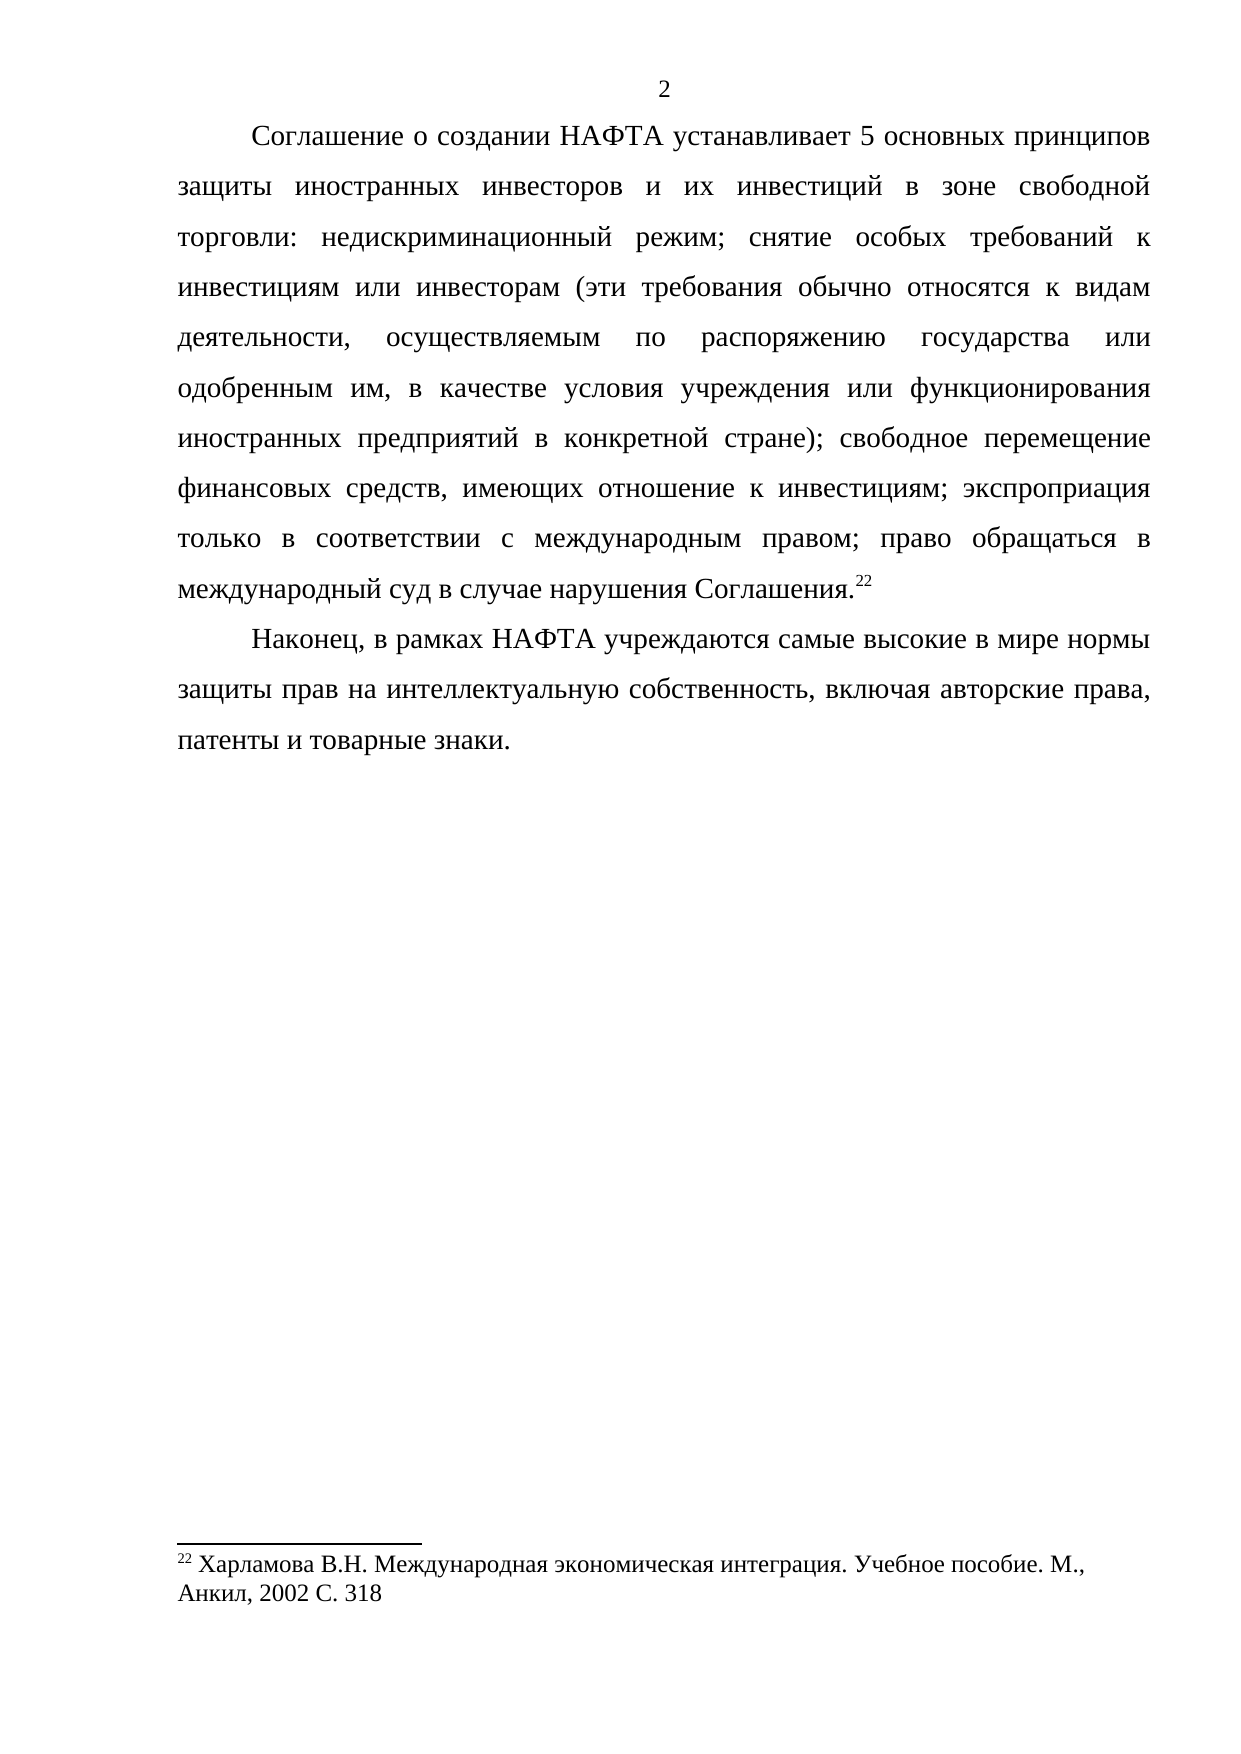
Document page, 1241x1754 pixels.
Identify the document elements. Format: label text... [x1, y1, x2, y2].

text Соглашение о создании НАФТА устанавливает 5 основных принципов защиты иностранных инвесторов и их инвестиций в зоне свободной торговли: недискриминационный режим; снятие особых требований к инвестициям или инвесторам (эти требования обычно относятся к видам деятельности, осуществляемым по распоряжению государства или одобренным им, в качестве условия учреждения или функционирования иностранных предприятий в конкретной стране); свободное перемещение финансовых средств, имеющих отношение к инвестициям; экспроприация только в соответствии с международным правом; право обращаться в международный суд в случае нарушения Соглашения. [177, 118, 1152, 604]
text Наконец, в рамках НАФТА учреждаются самые высокие в мире нормы защиты прав на интеллектуальную собственность, включая авторские права, патенты и товарные знаки. [177, 621, 1152, 755]
